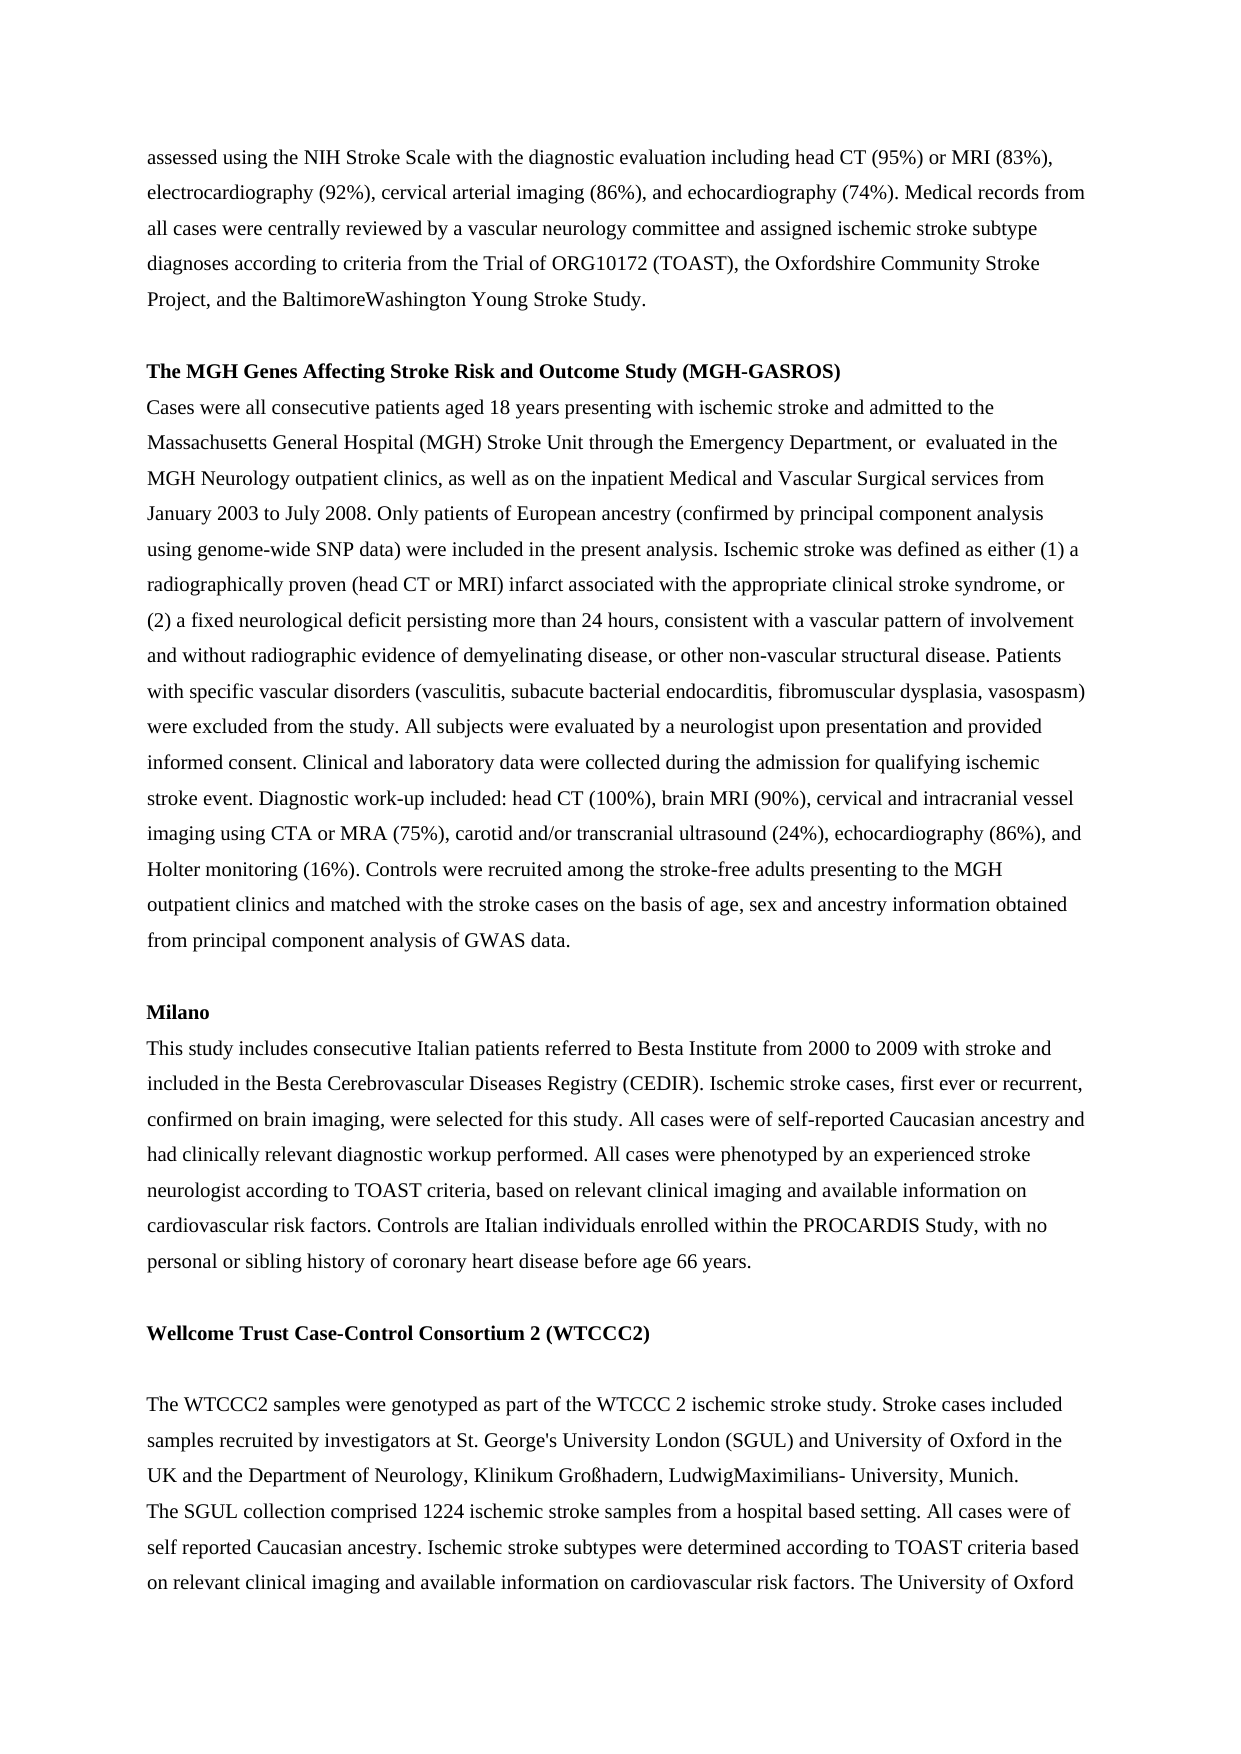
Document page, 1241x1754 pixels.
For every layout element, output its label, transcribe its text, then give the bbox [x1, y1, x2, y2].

subtitle Wellcome Trust Case-Control Consortium 2 (WTCCC2) [146, 1321, 1091, 1345]
text The WTCCC2 samples were genotyped as part of the WTCCC 2 ischemic stroke study. Stroke cases included samples recruited by investigators at St. George's University London (SGUL) and University of Oxford in the UK and the Department of Neurology, Klinikum Großhadern, LudwigMaximilians- University, Munich. [146, 1392, 1091, 1487]
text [146, 145, 1091, 311]
text This study includes consecutive Italian patients referred to Besta Institute from 2000 to 2009 with stroke and included in the Besta Cerebrovascular Diseases Registry (CEDIR). Ischemic stroke cases, first ever or recurrent, confirmed on brain imaging, were selected for this study. All cases were of self-reported Caucasian ancestry and had clinically relevant diagnostic workup performed. All cases were phenotyped by an experienced stroke neurologist according to TOAST criteria, based on relevant clinical imaging and available information on cardiovascular risk factors. Controls are Italian individuals enrolled within the PROCARDIS Study, with no personal or sibling history of coronary heart disease before age 66 years. [146, 1035, 1091, 1273]
subtitle Milano [146, 1000, 1091, 1024]
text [146, 1499, 1091, 1594]
subtitle The MGH Genes Affecting Stroke Risk and Outcome Study (MGH-GASROS) [146, 359, 1091, 383]
text Cases were all consecutive patients aged 18 years presenting with ischemic stroke and admitted to the Massachusetts General Hospital (MGH) Stroke Unit through the Emergency Department, or evaluated in the MGH Neurology outpatient clinics, as well as on the inpatient Medical and Vascular Surgical services from January 2003 to July 2008. Only patients of European ancestry (confirmed by principal component analysis using genome-wide SNP data) were included in the present analysis. Ischemic stroke was defined as either (1) a radiographically proven (head CT or MRI) infarct associated with the appropriate clinical stroke syndrome, or (2) a fixed neurological deficit persisting more than 24 hours, consistent with a vascular pattern of involvement and without radiographic evidence of demyelinating disease, or other non-vascular structural disease. Patients with specific vascular disorders (vasculitis, subacute bacterial endocarditis, fibromuscular dysplasia, vasospasm) were excluded from the study. All subjects were evaluated by a neurologist upon presentation and provided informed consent. Clinical and laboratory data were collected during the admission for qualifying ischemic stroke event. Diagnostic work-up included: head CT (100%), brain MRI (90%), cervical and intracranial vessel imaging using CTA or MRA (75%), carotid and/or transcranial ultrasound (24%), echocardiography (86%), and Holter monitoring (16%). Controls were recruited among the stroke-free adults presenting to the MGH outpatient clinics and matched with the stroke cases on the basis of age, sex and ancestry information obtained from principal component analysis of GWAS data. [146, 395, 1091, 952]
